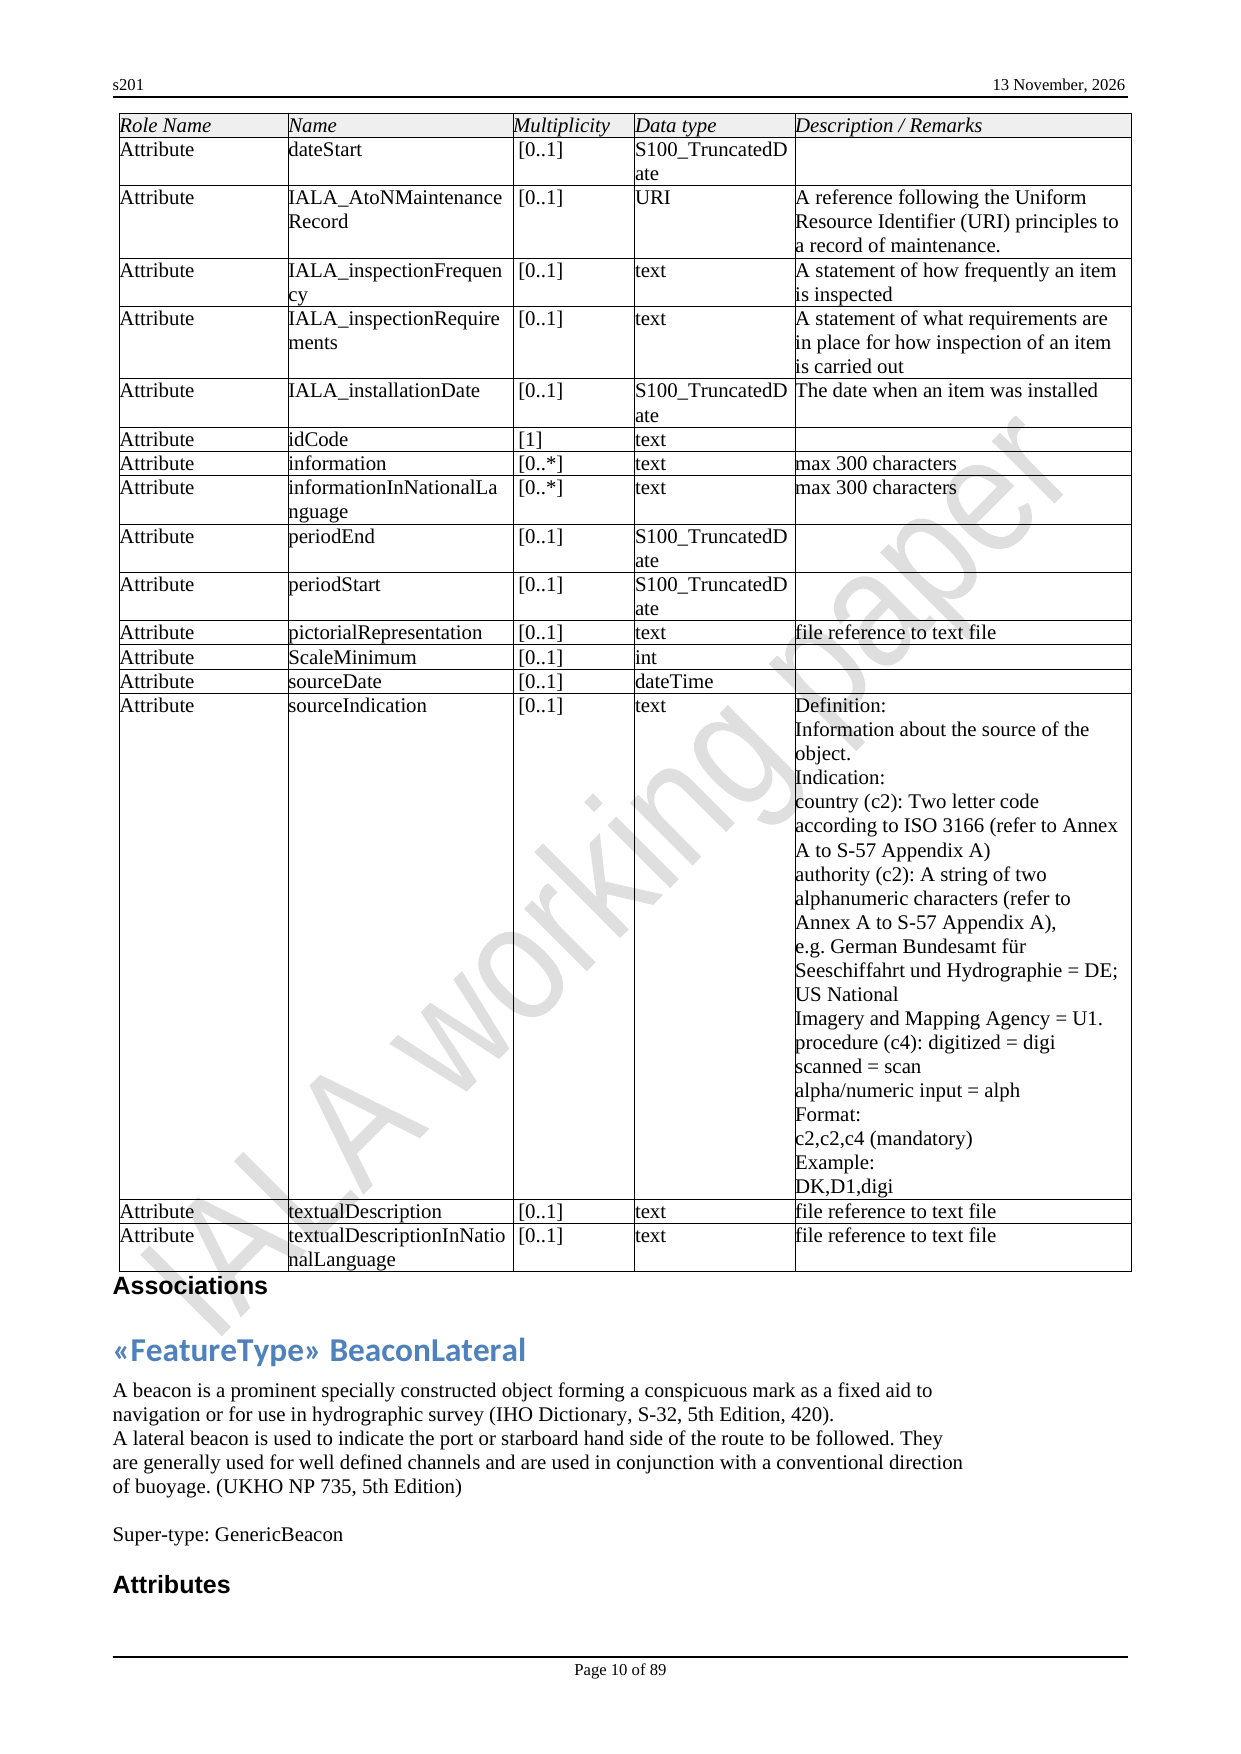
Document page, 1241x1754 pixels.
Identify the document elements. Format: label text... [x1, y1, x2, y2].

table_cell sourceIndication [289, 694, 513, 1198]
table_cell max 300 characters [796, 476, 1131, 523]
text Attributes [112, 1570, 1128, 1599]
table_cell file reference to text file [796, 1200, 1131, 1223]
table_cell [0..1] [514, 573, 634, 620]
table_cell IALA_installationDate [289, 379, 513, 427]
table_cell Attribute [120, 307, 288, 378]
table_cell max 300 characters [796, 452, 1131, 475]
table_cell [0..*] [514, 452, 634, 475]
table_cell [0..1] [514, 1200, 634, 1223]
table_cell file reference to text file [796, 1224, 1131, 1271]
table_cell Attribute [120, 1200, 288, 1223]
table_cell sourceDate [289, 670, 513, 693]
table_cell text [635, 1200, 795, 1223]
table_cell S100_TruncatedDate [635, 573, 795, 620]
text A lateral beacon is used to indicate the port or starboard hand side of the route to be followed. They [112, 1426, 1128, 1450]
table_cell S100_TruncatedDate [635, 138, 795, 185]
text Associations [112, 1271, 1128, 1300]
table_header Data type [635, 114, 795, 137]
table_cell Attribute [120, 186, 288, 257]
table_cell [0..1] [514, 525, 634, 572]
table_cell text [635, 1224, 795, 1271]
table_cell idCode [289, 428, 513, 451]
table_cell text [635, 259, 795, 306]
table_cell [1] [514, 428, 634, 451]
table_cell [796, 525, 1131, 572]
table_cell text [635, 428, 795, 451]
table_cell Attribute [120, 525, 288, 572]
table_cell [796, 670, 1131, 693]
table_cell Attribute [120, 452, 288, 475]
table_cell [796, 573, 1131, 620]
table_cell Attribute [120, 645, 288, 669]
table_cell URI [635, 186, 795, 257]
text navigation or for use in hydrographic survey (IHO Dictionary, S-32, 5th Edition, 420). [112, 1402, 1128, 1426]
table_cell Attribute [120, 476, 288, 523]
table_cell Attribute [120, 621, 288, 644]
table_cell text [635, 452, 795, 475]
table_cell IALA_AtoNMaintenanceRecord [289, 186, 513, 257]
table_cell textualDescription [289, 1200, 513, 1223]
table_cell Definition: Information about the source of the object. Indication: country (c2): Two letter code according to ISO 3166 (refer to Annex A to S-57 Appendix A) authority (c2): A string of two alphanumeric characters (refer to Annex A to S-57 Appendix A), e.g. German Bundesamt für Seeschiffahrt und Hydrographie = DE; US National Imagery and Mapping Agency = U1. procedure (c4): digitized = digi scanned = scan alpha/numeric input = alph Format: c2,c2,c4 (mandatory) Example: DK,D1,digi [796, 694, 1131, 1198]
table_cell [0..1] [514, 645, 634, 669]
table_cell int [635, 645, 795, 669]
table_cell [0..1] [514, 670, 634, 693]
table_cell periodStart [289, 573, 513, 620]
text Super-type: GenericBeacon [112, 1522, 1128, 1546]
table_cell The date when an item was installed [796, 379, 1131, 427]
table_cell [796, 428, 1131, 451]
table_cell A statement of how frequently an item is inspected [796, 259, 1131, 306]
table_cell [796, 645, 1131, 669]
table_cell [796, 138, 1131, 185]
table_cell IALA_inspectionFrequency [289, 259, 513, 306]
table_cell [0..1] [514, 621, 634, 644]
table_cell dateTime [635, 670, 795, 693]
subtitle «FeatureType» BeaconLateral [112, 1329, 1128, 1369]
text are generally used for well defined channels and are used in conjunction with a conventional direction [112, 1450, 1128, 1474]
text A beacon is a prominent specially constructed object forming a conspicuous mark as a fixed aid to [112, 1378, 1128, 1402]
table_cell A reference following the Uniform Resource Identifier (URI) principles to a record of maintenance. [796, 186, 1131, 257]
table_cell Attribute [120, 379, 288, 427]
table_cell [0..1] [514, 186, 634, 257]
table_cell dateStart [289, 138, 513, 185]
table_cell Attribute [120, 694, 288, 1198]
table_header Description / Remarks [796, 114, 1131, 137]
table_cell S100_TruncatedDate [635, 379, 795, 427]
table_cell IALA_inspectionRequirements [289, 307, 513, 378]
table_header Role Name [120, 114, 288, 137]
table_cell [0..1] [514, 259, 634, 306]
table_cell file reference to text file [796, 621, 1131, 644]
table_cell Attribute [120, 670, 288, 693]
table_cell [0..1] [514, 138, 634, 185]
table_cell [0..*] [514, 476, 634, 523]
text of buoyage. (UKHO NP 735, 5th Edition) [112, 1474, 1128, 1498]
table_cell text [635, 621, 795, 644]
table_cell text [635, 694, 795, 1198]
table_cell [0..1] [514, 307, 634, 378]
table_cell Attribute [120, 138, 288, 185]
table_cell text [635, 307, 795, 378]
table_cell [0..1] [514, 1224, 634, 1271]
table_cell ScaleMinimum [289, 645, 513, 669]
table_cell textualDescriptionInNationalLanguage [289, 1224, 513, 1271]
table_cell [0..1] [514, 379, 634, 427]
table_cell pictorialRepresentation [289, 621, 513, 644]
table_cell A statement of what requirements are in place for how inspection of an item is carried out [796, 307, 1131, 378]
table_cell periodEnd [289, 525, 513, 572]
table_header Multiplicity [514, 114, 634, 137]
table_cell information [289, 452, 513, 475]
table_cell Attribute [120, 259, 288, 306]
table_cell S100_TruncatedDate [635, 525, 795, 572]
table_cell Attribute [120, 428, 288, 451]
table_cell informationInNationalLanguage [289, 476, 513, 523]
table_cell text [635, 476, 795, 523]
table_header Name [289, 114, 513, 137]
table_cell [0..1] [514, 694, 634, 1198]
table_cell Attribute [120, 1224, 288, 1271]
table_cell Attribute [120, 573, 288, 620]
